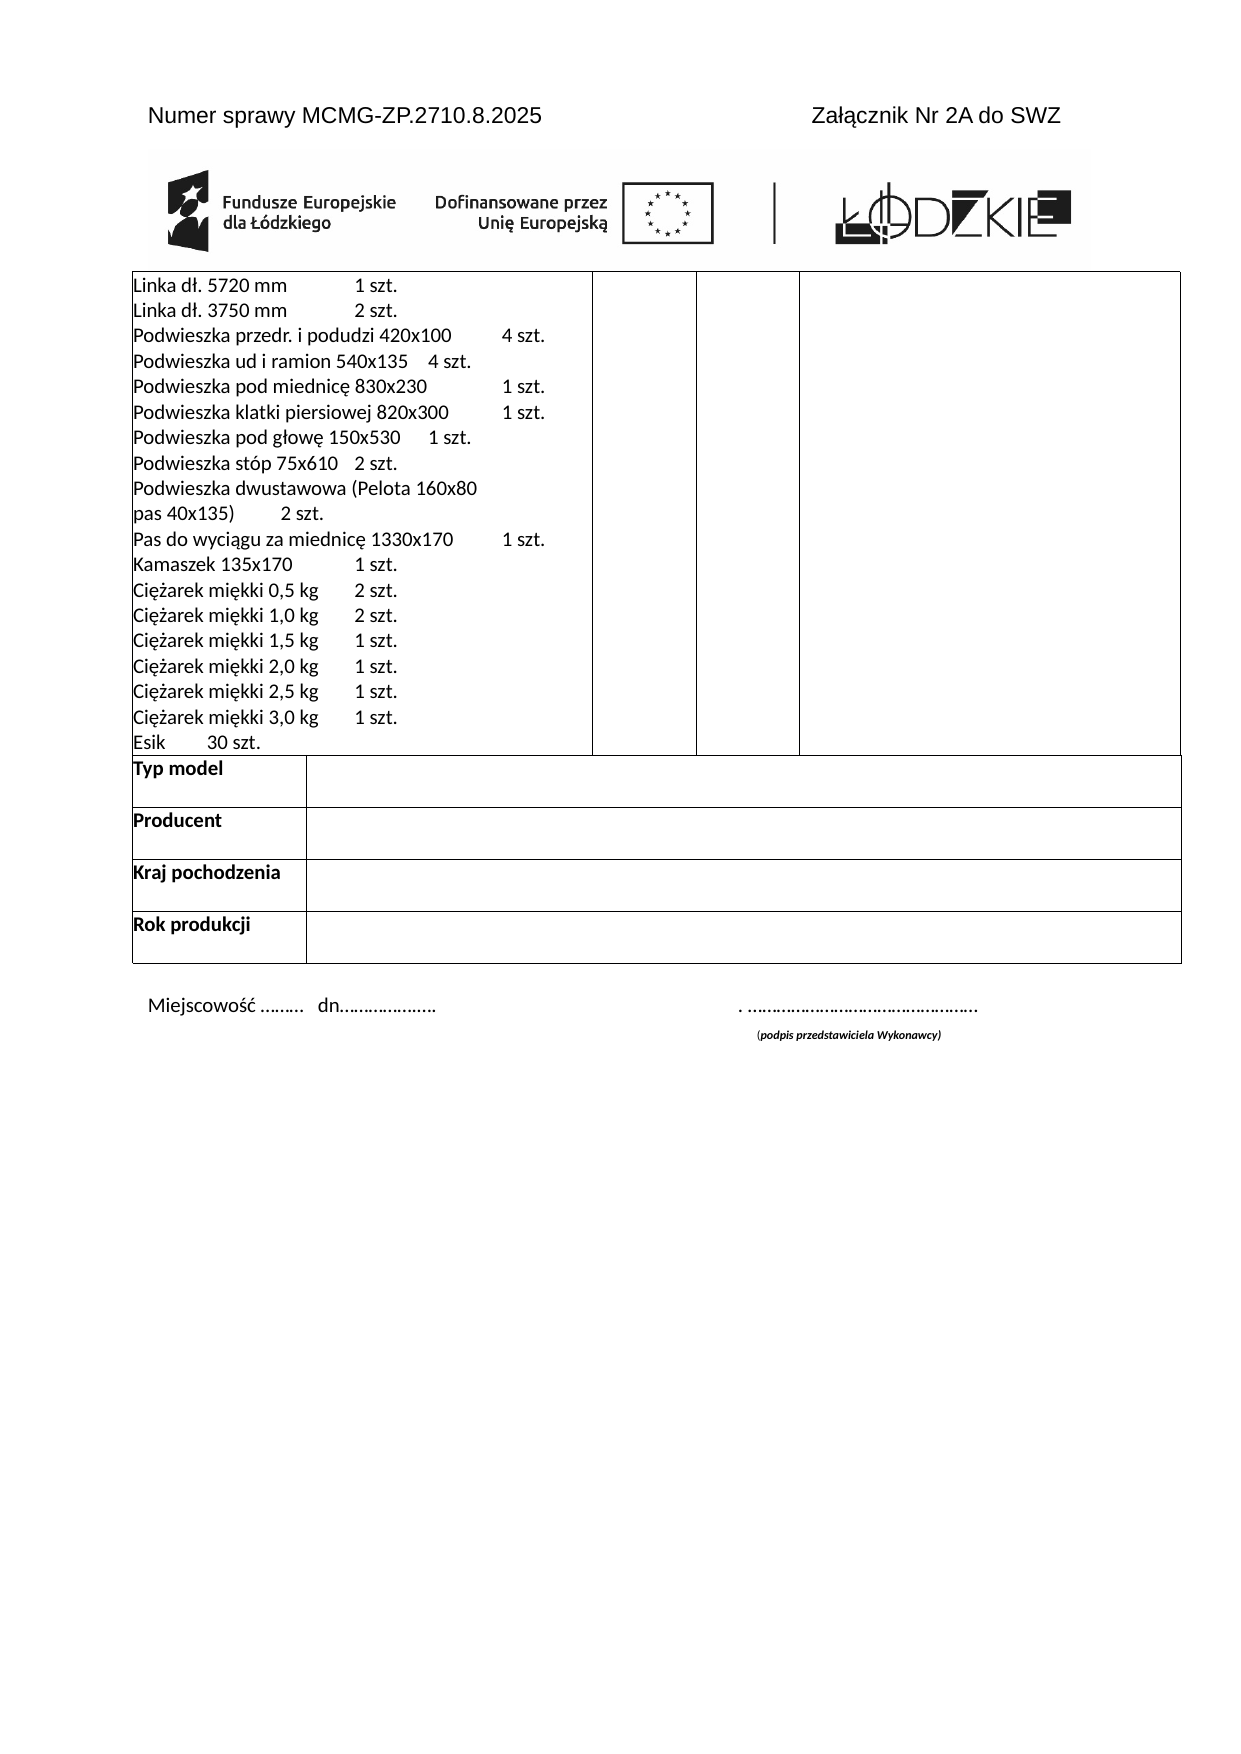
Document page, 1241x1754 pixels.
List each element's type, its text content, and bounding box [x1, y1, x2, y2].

text Miejscowość ……… dn…………….…. . ………………………………………… [148, 992, 1093, 1017]
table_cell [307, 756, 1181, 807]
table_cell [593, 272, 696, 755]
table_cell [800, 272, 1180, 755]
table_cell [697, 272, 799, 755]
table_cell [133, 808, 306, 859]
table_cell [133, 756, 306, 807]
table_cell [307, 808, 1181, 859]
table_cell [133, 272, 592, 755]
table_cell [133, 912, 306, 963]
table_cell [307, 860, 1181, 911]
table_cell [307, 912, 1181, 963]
picture [147, 149, 1091, 271]
text (podpis przedstawiciela Wykonawcy) [694, 1017, 1093, 1043]
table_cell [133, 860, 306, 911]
